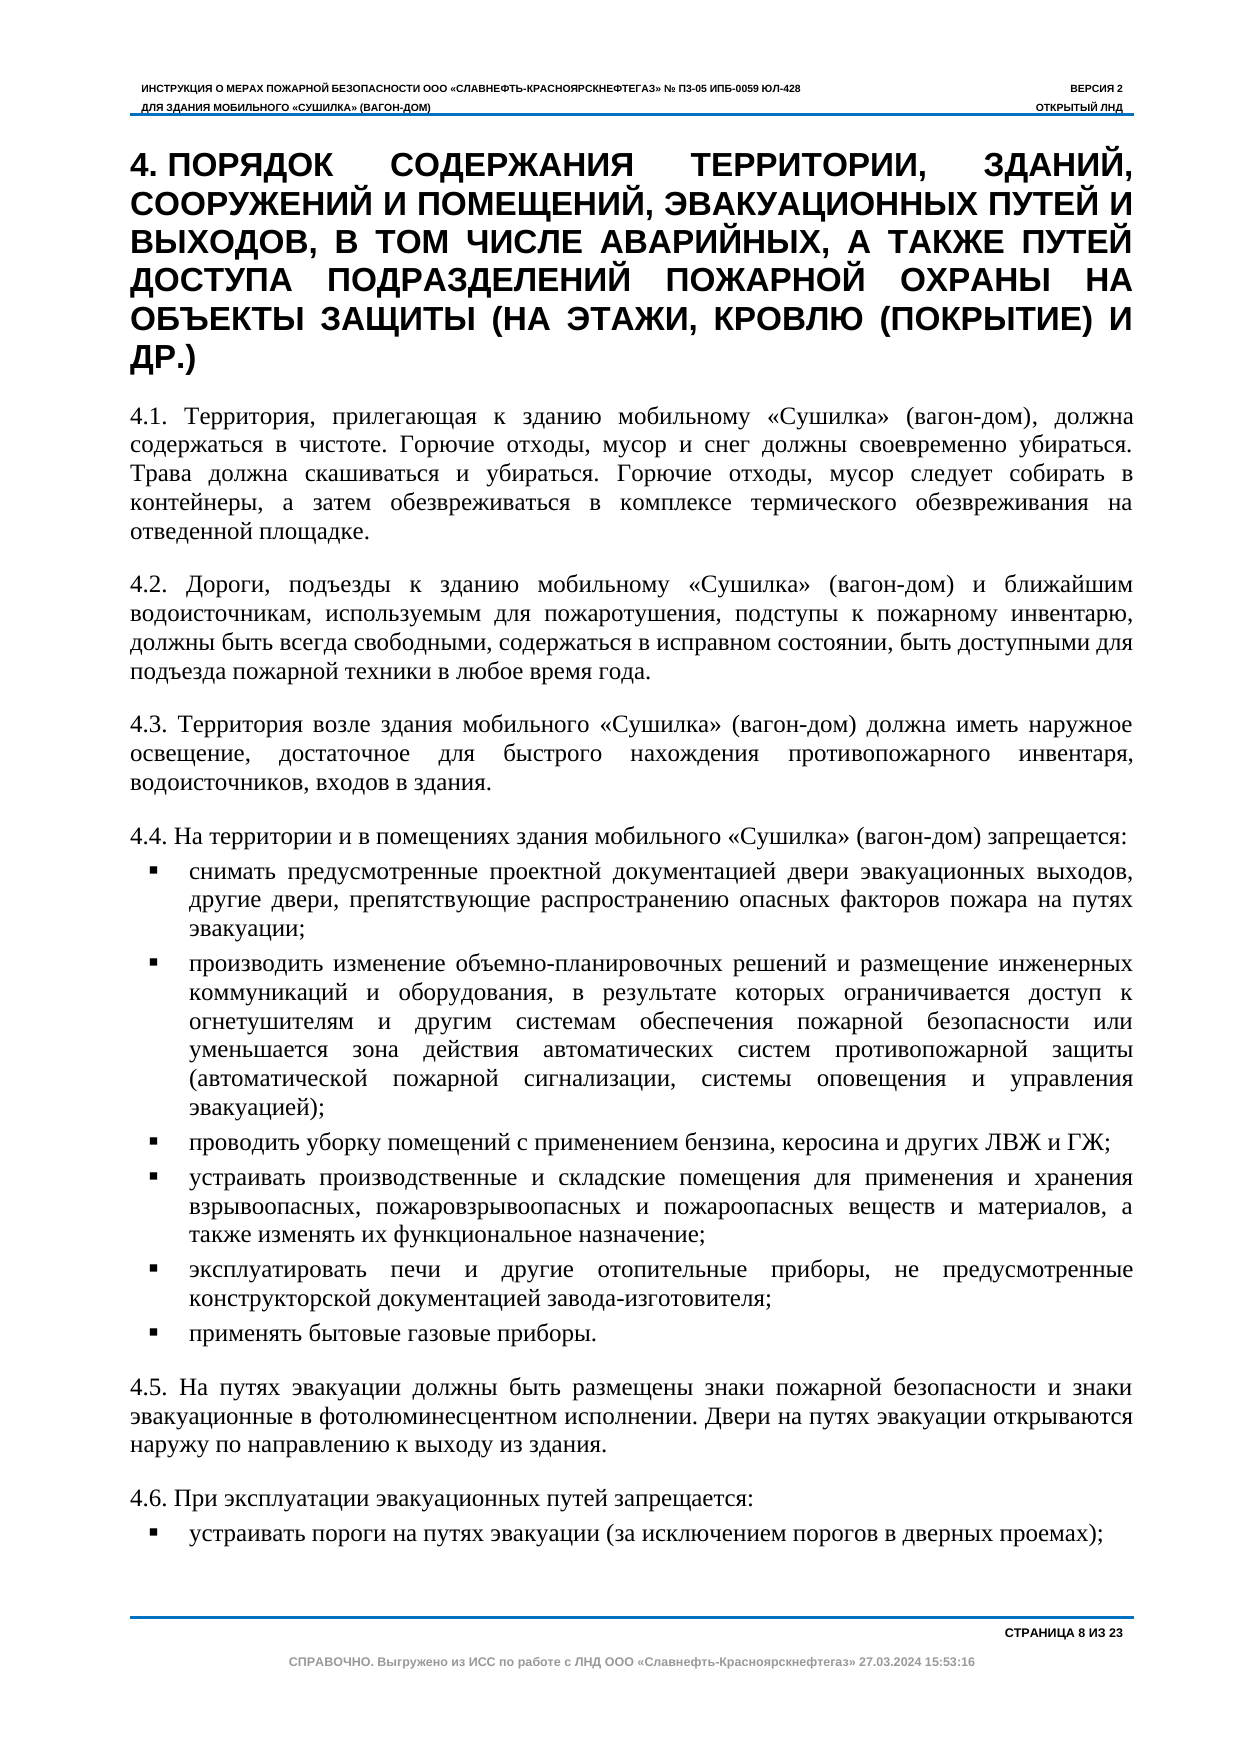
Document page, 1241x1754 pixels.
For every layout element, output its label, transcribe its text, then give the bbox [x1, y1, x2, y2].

list устраивать производственные и складские помещения для применения и хранения взрывоопасных, пожаровзрывоопасных и пожароопасных веществ и материалов, а также изменять их функциональное назначение; [148, 1162, 1134, 1248]
text 4.1. Территория, прилегающая к зданию мобильному «Сушилка» (вагон-дом), должна содержаться в чистоте. Горючие отходы, мусор и снег должны своевременно убираться. Трава должна скашиваться и убираться. Горючие отходы, мусор следует собирать в контейнеры, а затем обезвреживаться в комплексе термического обезвреживания на отведенной площадке. [130, 401, 1134, 544]
list проводить уборку помещений с применением бензина, керосина и других ЛВЖ и ГЖ; [148, 1127, 1134, 1156]
text 4.4. На территории и в помещениях здания мобильного «Сушилка» (вагон-дом) запрещается: [130, 821, 1134, 849]
list производить изменение объемно-планировочных решений и размещение инженерных коммуникаций и оборудования, в результате которых ограничивается доступ к огнетушителям и другим системам обеспечения пожарной безопасности или уменьшается зона действия автоматических систем противопожарной защиты (автоматической пожарной сигнализации, системы оповещения и управления эвакуацией); [148, 948, 1134, 1121]
subtitle 4. ПОРЯДОК СОДЕРЖАНИЯ ТЕРРИТОРИИ, ЗДАНИЙ, СООРУЖЕНИЙ И ПОМЕЩЕНИЙ, ЭВАКУАЦИОННЫХ ПУТЕЙ И ВЫХОДОВ, В ТОМ ЧИСЛЕ АВАРИЙНЫХ, А ТАКЖЕ ПУТЕЙ ДОСТУПА ПОДРАЗДЕЛЕНИЙ ПОЖАРНОЙ ОХРАНЫ НА ОБЪЕКТЫ ЗАЩИТЫ (НА ЭТАЖИ, КРОВЛЮ (ПОКРЫТИЕ) И ДР.) [130, 145, 1134, 376]
text 4.5. На путях эвакуации должны быть размещены знаки пожарной безопасности и знаки эвакуационные в фотолюминесцентном исполнении. Двери на путях эвакуации открываются наружу по направлению к выходу из здания. [130, 1372, 1134, 1458]
text 4.2. Дороги, подъезды к зданию мобильному «Сушилка» (вагон-дом) и ближайшим водоисточникам, используемым для пожаротушения, подступы к пожарному инвентарю, должны быть всегда свободными, содержаться в исправном состоянии, быть доступными для подъезда пожарной техники в любое время года. [130, 569, 1134, 684]
list применять бытовые газовые приборы. [148, 1318, 1134, 1347]
text 4.6. При эксплуатации эвакуационных путей запрещается: [130, 1483, 1134, 1512]
list снимать предусмотренные проектной документацией двери эвакуационных выходов, другие двери, препятствующие распространению опасных факторов пожара на путях эвакуации; [148, 856, 1134, 942]
list устраивать пороги на путях эвакуации (за исключением порогов в дверных проемах); [148, 1518, 1134, 1547]
list эксплуатировать печи и другие отопительные приборы, не предусмотренные конструкторской документацией завода-изготовителя; [148, 1254, 1134, 1312]
text 4.3. Территория возле здания мобильного «Сушилка» (вагон-дом) должна иметь наружное освещение, достаточное для быстрого нахождения противопожарного инвентаря, водоисточников, входов в здания. [130, 709, 1134, 796]
